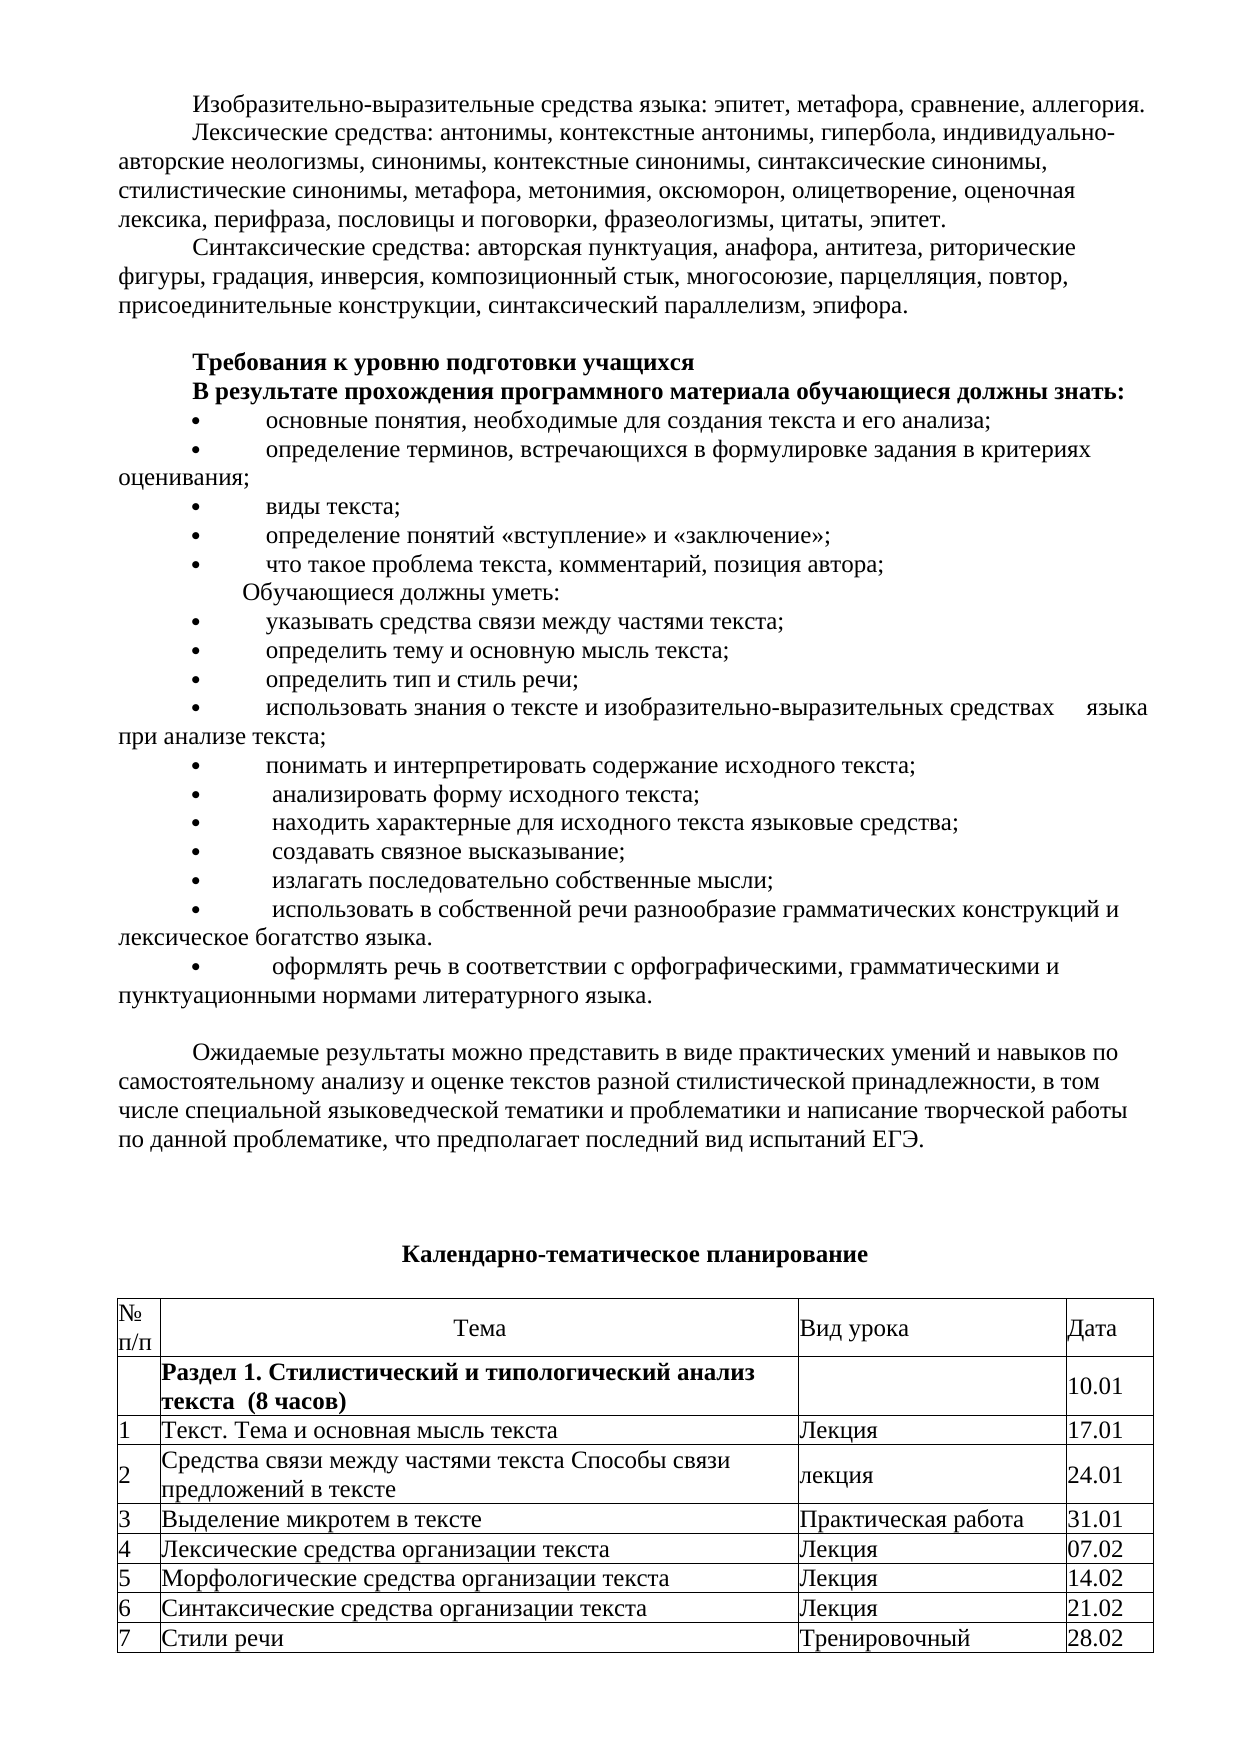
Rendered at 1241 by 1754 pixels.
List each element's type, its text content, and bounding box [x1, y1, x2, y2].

list определение понятий «вступление» и «заключение»; [118, 520, 1152, 549]
table_cell 1 [118, 1416, 160, 1444]
text Синтаксические средства: авторская пунктуация, анафора, антитеза, риторические фигуры, градация, инверсия, композиционный стык, многосоюзие, парцелляция, повтор, присоединительные конструкции, синтаксический параллелизм, эпифора. [118, 232, 1152, 319]
table_cell Текст. Тема и основная мысль текста [161, 1416, 798, 1444]
table_cell [118, 1357, 160, 1414]
list определение терминов, встречающихся в формулировке задания в критериях оценивания; [118, 434, 1152, 491]
list понимать и интерпретировать содержание исходного текста; [118, 750, 1152, 779]
table_cell Лекция [799, 1534, 1066, 1562]
list виды текста; [118, 491, 1152, 520]
table_cell 28.02 [1067, 1623, 1153, 1652]
table_cell Морфологические средства организации текста [161, 1564, 798, 1592]
text Изобразительно-выразительные средства языка: эпитет, метафора, сравнение, аллегория. [118, 89, 1152, 117]
table_cell Выделение микротем в тексте [161, 1504, 798, 1533]
text Обучающиеся должны уметь: [118, 577, 1152, 606]
text Ожидаемые результаты можно представить в виде практических умений и навыков по самостоятельному анализу и оценке текстов разной стилистической принадлежности, в том числе специальной языковедческой тематики и проблематики и написание творческой работы по данной проблематике, что предполагает последний вид испытаний ЕГЭ. [118, 1037, 1152, 1152]
list основные понятия, необходимые для создания текста и его анализа; [118, 405, 1152, 434]
table_cell 6 [118, 1593, 160, 1622]
table_cell Тренировочный [799, 1623, 1066, 1652]
table_header Дата [1067, 1299, 1153, 1356]
list определить тему и основную мысль текста; [118, 635, 1152, 664]
table_cell Раздел 1. Стилистический и типологический анализ текста (8 часов) [161, 1357, 798, 1414]
table_cell Лексические средства организации текста [161, 1534, 798, 1562]
table_cell 7 [118, 1623, 160, 1652]
table_cell 17.01 [1067, 1416, 1153, 1444]
table_cell 4 [118, 1534, 160, 1562]
table_cell Лекция [799, 1564, 1066, 1592]
list использовать в собственной речи разнообразие грамматических конструкций и лексическое богатство языка. [118, 894, 1152, 951]
list находить характерные для исходного текста языковые средства; [118, 807, 1152, 836]
list определить тип и стиль речи; [118, 664, 1152, 692]
table_cell Лекция [799, 1593, 1066, 1622]
table_cell 24.01 [1067, 1445, 1153, 1503]
table_cell [799, 1357, 1066, 1414]
table_cell 10.01 [1067, 1357, 1153, 1414]
text Лексические средства: антонимы, контекстные антонимы, гипербола, индивидуально-авторские неологизмы, синонимы, контекстные синонимы, синтаксические синонимы, стилистические синонимы, метафора, метонимия, оксюморон, олицетворение, оценочная лексика, перифраза, пословицы и поговорки, фразеологизмы, цитаты, эпитет. [118, 117, 1152, 232]
table_cell 5 [118, 1564, 160, 1592]
table_cell 3 [118, 1504, 160, 1533]
table_cell 21.02 [1067, 1593, 1153, 1622]
table_cell Стили речи [161, 1623, 798, 1652]
table_cell 07.02 [1067, 1534, 1153, 1562]
table_cell 2 [118, 1445, 160, 1503]
list указывать средства связи между частями текста; [118, 606, 1152, 635]
list что такое проблема текста, комментарий, позиция автора; [118, 549, 1152, 577]
table_cell 31.01 [1067, 1504, 1153, 1533]
list использовать знания о тексте и изобразительно-выразительных средствах языка при анализе текста; [118, 692, 1152, 750]
table_cell Практическая работа [799, 1504, 1066, 1533]
table_cell Средства связи между частями текста Способы связи предложений в тексте [161, 1445, 798, 1503]
table_cell лекция [799, 1445, 1066, 1503]
list оформлять речь в соответствии с орфографическими, грамматическими и пунктуационными нормами литературного языка. [118, 951, 1152, 1009]
table_cell Синтаксические средства организации текста [161, 1593, 798, 1622]
list создавать связное высказывание; [118, 836, 1152, 865]
list анализировать форму исходного текста; [118, 779, 1152, 807]
table_header № п/п [118, 1299, 160, 1356]
table_header Тема [161, 1299, 798, 1356]
text В результате прохождения программного материала обучающиеся должны знать: [118, 376, 1152, 405]
table_cell Лекция [799, 1416, 1066, 1444]
text Календарно-тематическое планирование [118, 1239, 1152, 1268]
list излагать последовательно собственные мысли; [118, 865, 1152, 894]
text Требования к уровню подготовки учащихся [118, 347, 1152, 376]
table_header Вид урока [799, 1299, 1066, 1356]
table_cell 14.02 [1067, 1564, 1153, 1592]
